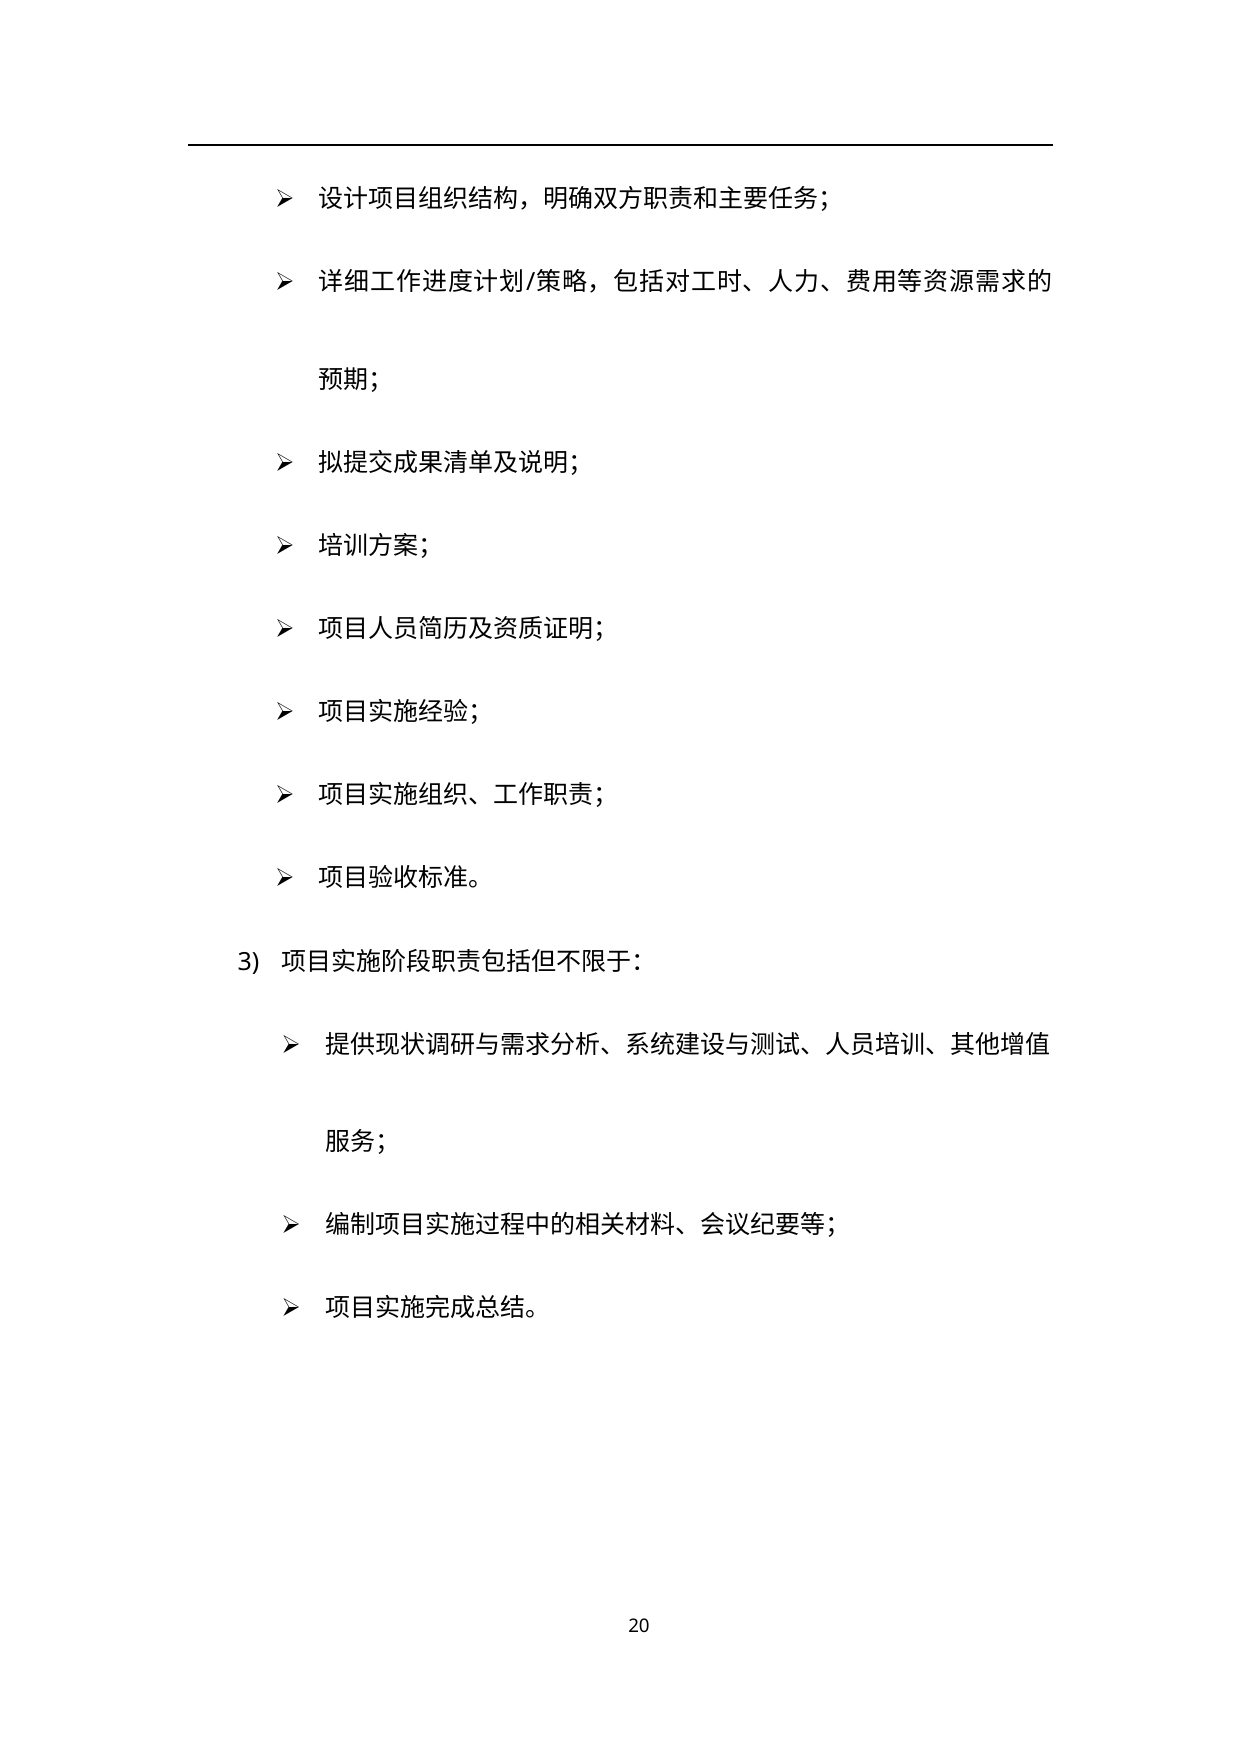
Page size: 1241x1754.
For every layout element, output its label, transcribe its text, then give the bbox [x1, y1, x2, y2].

list 项目实施完成总结。 [281, 1273, 1053, 1338]
list 设计项目组织结构，明确双方职责和主要任务； [275, 164, 1053, 229]
list 详细工作进度计划/策略，包括对工时、人力、费用等资源需求的预期； [275, 247, 1053, 410]
list 项目实施经验； [275, 677, 1053, 742]
list 拟提交成果清单及说明； [275, 428, 1053, 493]
list 培训方案； [275, 511, 1053, 576]
list 项目人员简历及资质证明； [275, 594, 1053, 659]
list 项目实施阶段职责包括但不限于： [237, 927, 1053, 992]
list 提供现状调研与需求分析、系统建设与测试、人员培训、其他增值服务； [281, 1010, 1053, 1172]
list 项目验收标准。 [275, 843, 1053, 908]
list 编制项目实施过程中的相关材料、会议纪要等； [281, 1190, 1053, 1255]
list 项目实施组织、工作职责； [275, 760, 1053, 825]
